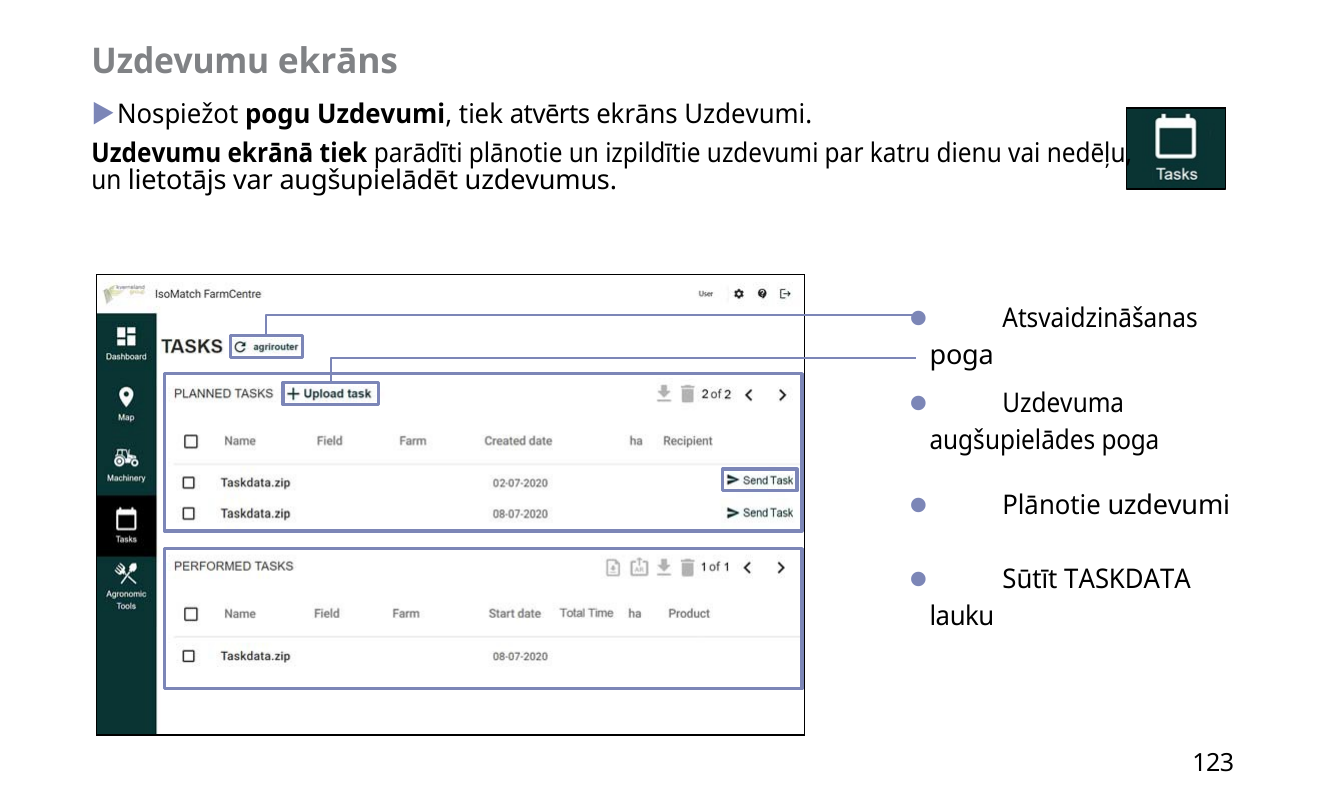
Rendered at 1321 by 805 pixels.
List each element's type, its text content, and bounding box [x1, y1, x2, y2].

list Plānotie uzdevumi [909, 485, 1258, 522]
text Uzdevumu ekrānā tiek parādīti plānotie un izpildītie uzdevumi par katru dienu vai nedēļu, un lietotājs var augšupielādēt uzdevumus. [91, 139, 1139, 197]
list Uzdevuma augšupielādes poga [909, 383, 1258, 457]
picture [166, 375, 800, 529]
picture [332, 359, 804, 372]
list Nospiežot pogu Uzdevumi, tiek atvērts ekrāns Uzdevumi. [91, 95, 1258, 132]
list Atsvaidzināšanas poga [909, 298, 1258, 372]
picture [166, 550, 800, 687]
subtitle Uzdevumu ekrāns [91, 35, 1258, 83]
picture [232, 337, 301, 356]
picture [1127, 132, 1225, 188]
picture [285, 384, 377, 403]
picture [97, 275, 804, 734]
list Sūtīt TASKDATA lauku [909, 560, 1258, 634]
